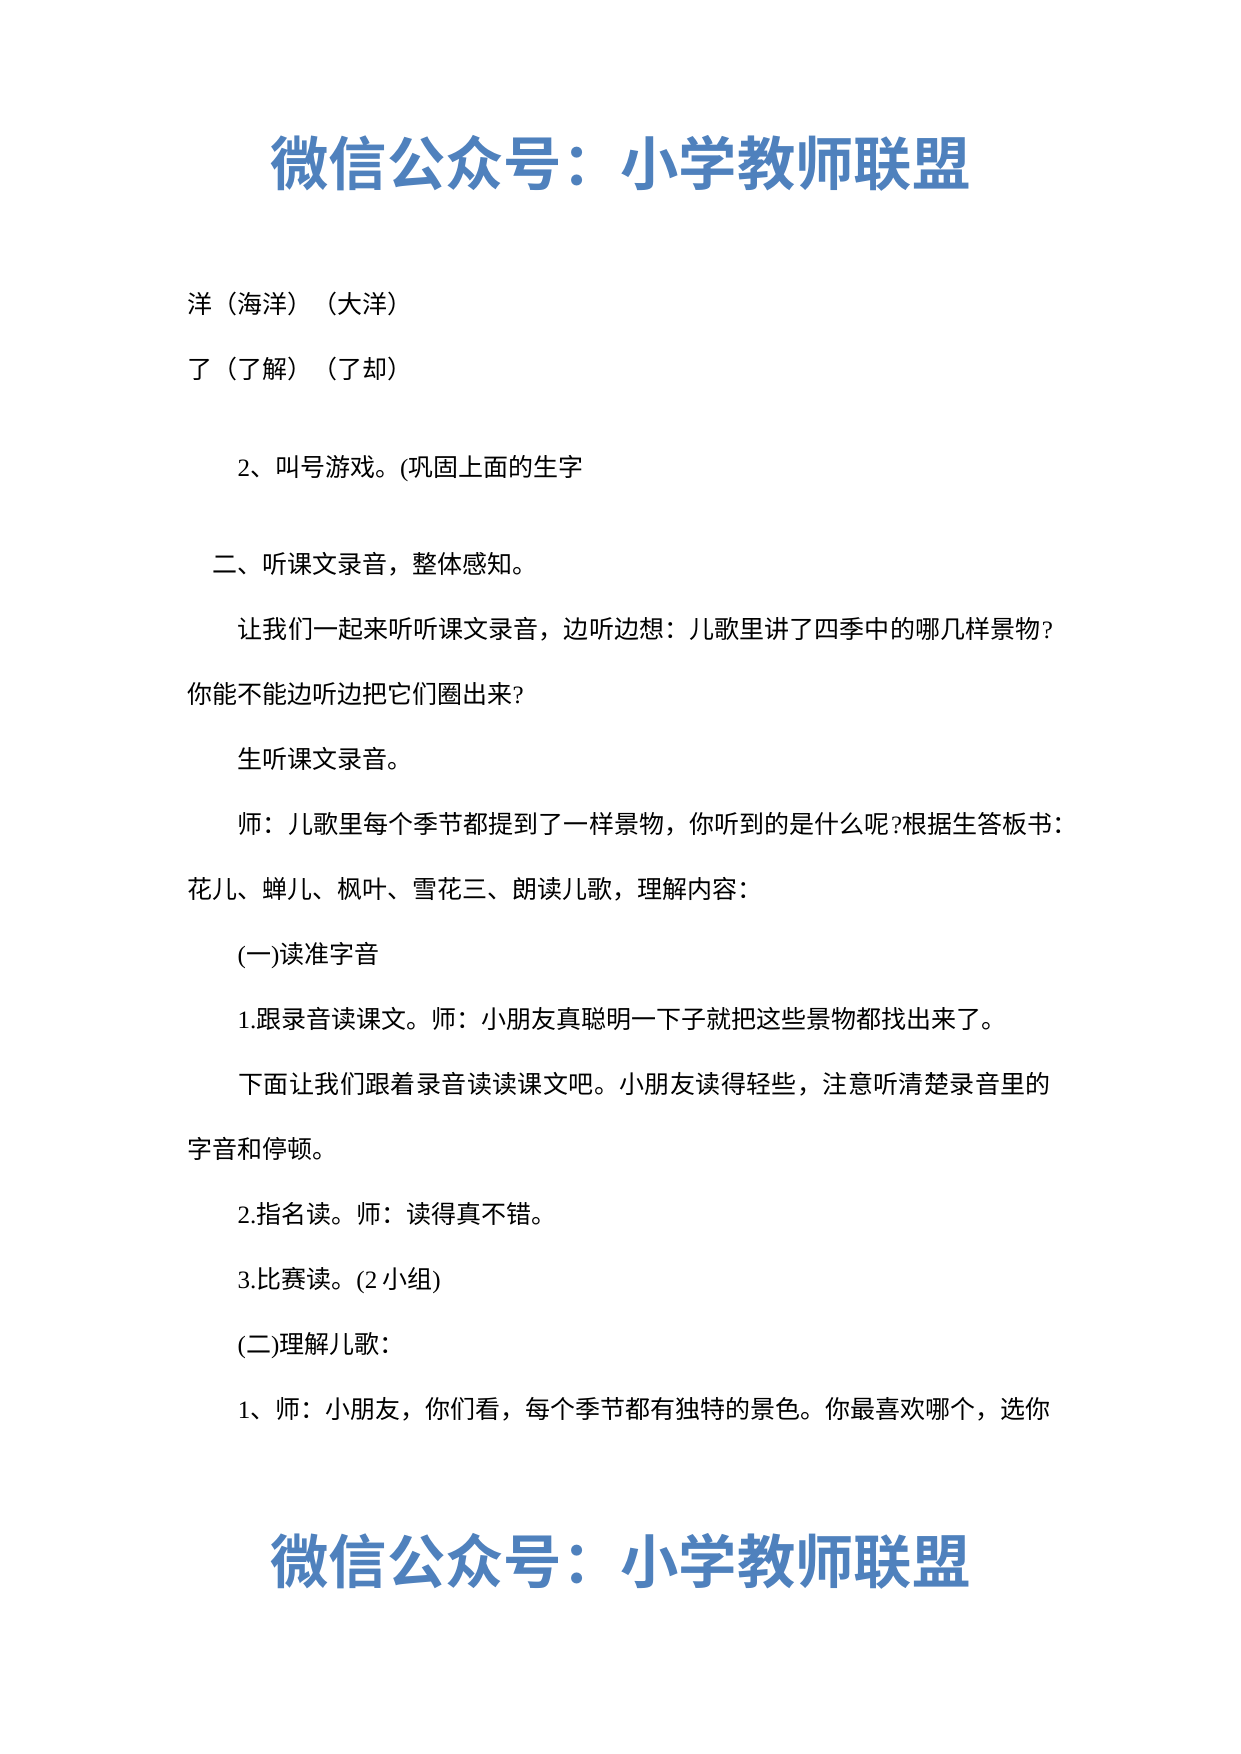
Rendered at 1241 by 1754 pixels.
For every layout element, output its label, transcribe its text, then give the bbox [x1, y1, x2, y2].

text (一)读准字音 [187, 920, 1053, 985]
text 二、听课文录音，整体感知。 [187, 530, 1053, 595]
text 2.指名读。师：读得真不错。 [187, 1180, 1053, 1245]
text 了（了解）（了却） [187, 335, 1053, 400]
text 下面让我们跟着录音读读课文吧。小朋友读得轻些，注意听清楚录音里的字音和停顿。 [187, 1050, 1053, 1180]
text 生听课文录音。 [187, 725, 1053, 790]
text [187, 1375, 1053, 1440]
text 洋（海洋）（大洋） [187, 270, 1053, 335]
text 2、叫号游戏。(巩固上面的生字 [187, 433, 1053, 498]
text (二)理解儿歌： [187, 1310, 1053, 1375]
text 让我们一起来听听课文录音，边听边想：儿歌里讲了四季中的哪几样景物?你能不能边听边把它们圈出来? [187, 595, 1053, 725]
text 师：儿歌里每个季节都提到了一样景物，你听到的是什么呢?根据生答板书：花儿、蝉儿、枫叶、雪花三、朗读儿歌，理解内容： [187, 790, 1053, 920]
text 3.比赛读。(2小组) [187, 1245, 1053, 1310]
text 1.跟录音读课文。师：小朋友真聪明一下子就把这些景物都找出来了。 [187, 985, 1053, 1050]
